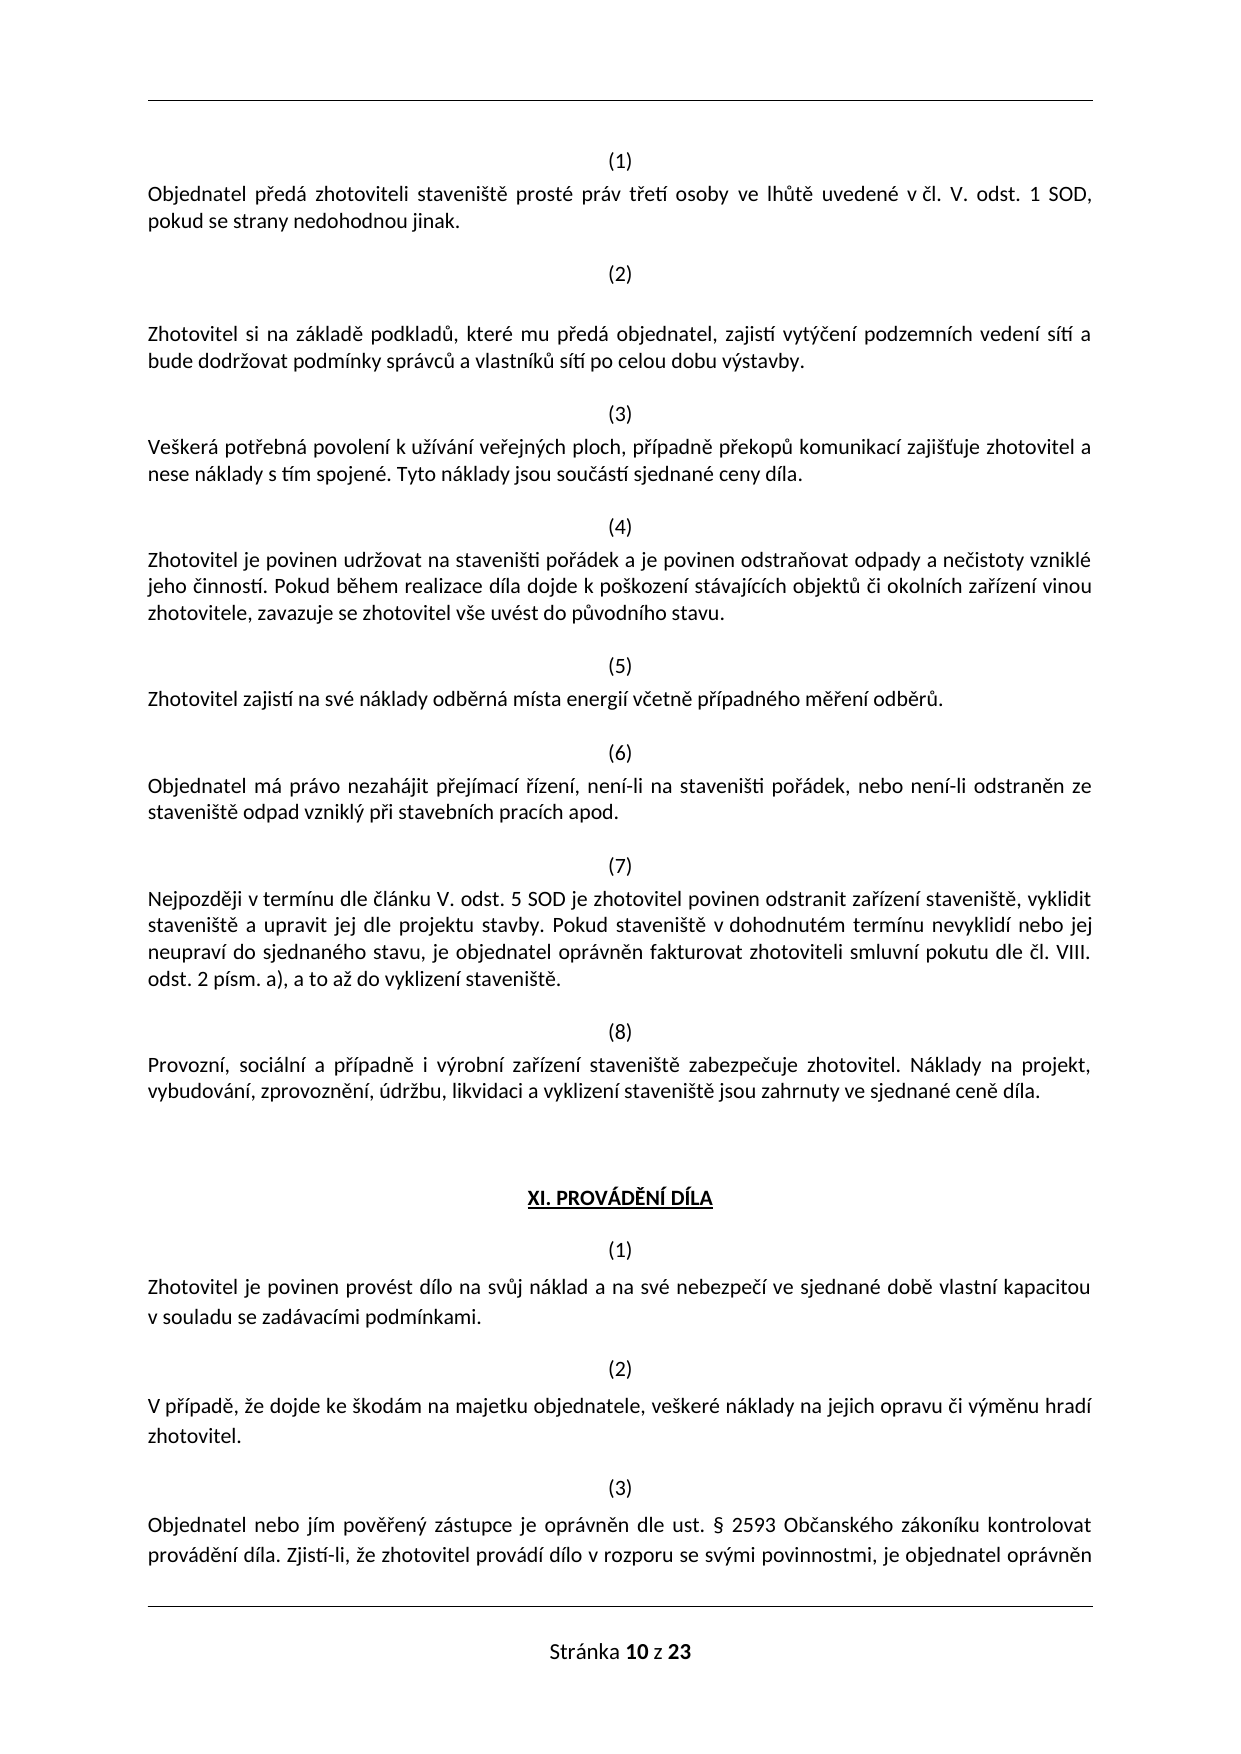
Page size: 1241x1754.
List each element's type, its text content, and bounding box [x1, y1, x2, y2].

text Nejpozději v termínu dle článku V. odst. 5 SOD je zhotovitel povinen odstranit zařízení staveniště, vyklidit staveniště a upravit jej dle projektu stavby. Pokud staveniště v dohodnutém termínu nevyklidí nebo jej neupraví do sjednaného stavu, je objednatel oprávněn fakturovat zhotoviteli smluvní pokutu dle čl. VIII. odst. 2 písm. a), a to až do vyklizení staveniště. [148, 885, 1093, 991]
text Veškerá potřebná povolení k užívání veřejných ploch, případně překopů komunikací zajišťuje zhotovitel a nese náklady s tím spojené. Tyto náklady jsou součástí sjednané ceny díla. [148, 433, 1093, 486]
text Provozní, sociální a případně i výrobní zařízení staveniště zabezpečuje zhotovitel. Náklady na projekt, vybudování, zprovoznění, údržbu, likvidaci a vyklizení staveniště jsou zahrnuty ve sjednané ceně díla. [148, 1051, 1093, 1104]
text (2) [148, 261, 1093, 287]
text (7) [148, 852, 1093, 878]
text Objednatel má právo nezahájit přejímací řízení, není-li na staveništi pořádek, nebo není-li odstraněn ze staveniště odpad vzniklý při stavebních pracích apod. [148, 772, 1093, 825]
text Objednatel předá zhotoviteli staveniště prosté práv třetí osoby ve lhůtě uvedené v čl. V. odst. 1 SOD, pokud se strany nedohodnou jinak. [148, 181, 1093, 234]
text Zhotovitel je povinen provést dílo na svůj náklad a na své nebezpečí ve sjednané době vlastní kapacitou v souladu se zadávacími podmínkami. [148, 1273, 1093, 1330]
text (8) [148, 1018, 1093, 1045]
text Zhotovitel zajistí na své náklady odběrná místa energií včetně případného měření odběrů. [148, 686, 1093, 712]
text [148, 1511, 1093, 1568]
text (4) [148, 513, 1093, 540]
text V případě, že dojde ke škodám na majetku objednatele, veškeré náklady na jejich opravu či výměnu hradí zhotovitel. [148, 1392, 1093, 1449]
text (3) [148, 1474, 1093, 1501]
text (1) [148, 148, 1093, 174]
text XI. Provádění díla [148, 1184, 1093, 1211]
text (1) [148, 1236, 1093, 1263]
text Zhotovitel je povinen udržovat na staveništi pořádek a je povinen odstraňovat odpady a nečistoty vzniklé jeho činností. Pokud během realizace díla dojde k poškození stávajících objektů či okolních zařízení vinou zhotovitele, zavazuje se zhotovitel vše uvést do původního stavu. [148, 546, 1093, 626]
text (5) [148, 653, 1093, 679]
text (2) [148, 1355, 1093, 1382]
text Zhotovitel si na základě podkladů, které mu předá objednatel, zajistí vytýčení podzemních vedení sítí a bude dodržovat podmínky správců a vlastníků sítí po celou dobu výstavby. [148, 320, 1093, 373]
text (6) [148, 739, 1093, 766]
text (3) [148, 400, 1093, 427]
